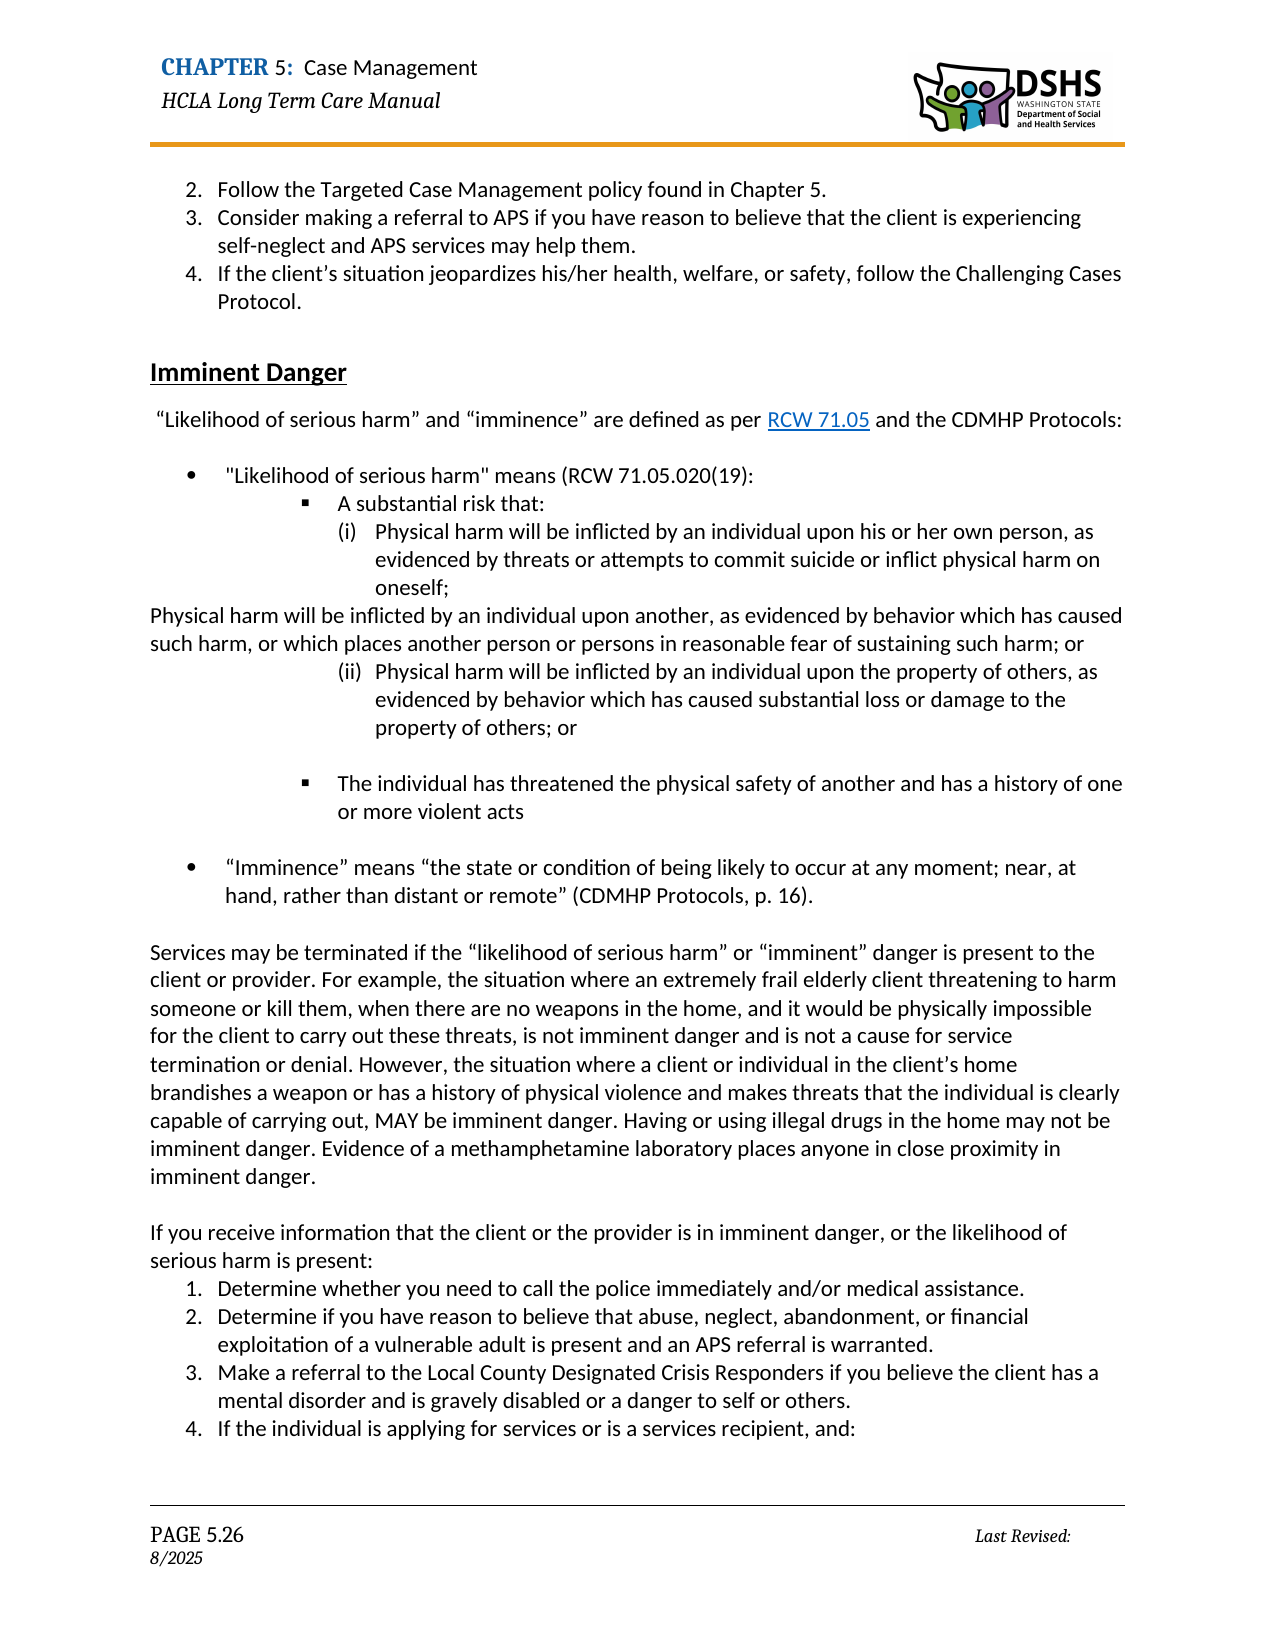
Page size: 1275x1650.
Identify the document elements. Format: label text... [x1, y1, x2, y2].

list A substantial risk that: [300, 489, 1125, 517]
picture [907, 52, 1113, 142]
list Physical harm will be inflicted by an individual upon another, as evidenced by behavior which has caused such harm, or which places another person or persons in reasonable fear of sustaining such harm; or [150, 601, 1125, 657]
subtitle Imminent Danger [150, 356, 1125, 388]
text “Likelihood of serious harm” and “imminence” are defined as per RCW 71.05 and the CDMHP Protocols: [150, 405, 1125, 433]
text If the client’s situation jeopardizes his/her health, welfare, or safety, follow the Challenging Cases Protocol. [202, 259, 1125, 315]
text Consider making a referral to APS if you have reason to believe that the client is experiencing self-neglect and APS services may help them. [202, 203, 1125, 259]
text If the individual is applying for services or is a services recipient, and: [202, 1414, 1125, 1442]
text If you receive information that the client or the provider is in imminent danger, or the likelihood of serious harm is present: [150, 1218, 1125, 1274]
list The individual has threatened the physical safety of another and has a history of one or more violent acts [300, 769, 1125, 826]
list Physical harm will be inflicted by an individual upon his or her own person, as evidenced by threats or attempts to commit suicide or inflict physical harm on oneself; [337, 517, 1125, 601]
list Physical harm will be inflicted by an individual upon the property of others, as evidenced by behavior which has caused substantial loss or damage to the property of others; or [337, 657, 1125, 741]
list Determine whether you need to call the police immediately and/or medical assistance. [202, 1274, 1125, 1302]
list "Likelihood of serious harm" means (RCW 71.05.020(19): [187, 461, 1125, 489]
text Follow the Targeted Case Management policy found in Chapter 5. [202, 175, 1125, 203]
text Make a referral to the Local County Designated Crisis Responders if you believe the client has a mental disorder and is gravely disabled or a danger to self or others. [202, 1358, 1125, 1414]
list “Imminence” means “the state or condition of being likely to occur at any moment; near, at hand, rather than distant or remote” (CDMHP Protocols, p. 16). [187, 853, 1125, 909]
text Determine if you have reason to believe that abuse, neglect, abandonment, or financial exploitation of a vulnerable adult is present and an APS referral is warranted. [202, 1302, 1125, 1358]
text Services may be terminated if the “likelihood of serious harm” or “imminent” danger is present to the client or provider. For example, the situation where an extremely frail elderly client threatening to harm someone or kill them, when there are no weapons in the home, and it would be physically impossible for the client to carry out these threats, is not imminent danger and is not a cause for service termination or denial. However, the situation where a client or individual in the client’s home brandishes a weapon or has a history of physical violence and makes threats that the individual is clearly capable of carrying out, MAY be imminent danger. Having or using illegal drugs in the home may not be imminent danger. Evidence of a methamphetamine laboratory places anyone in close proximity in imminent danger. [150, 938, 1125, 1190]
